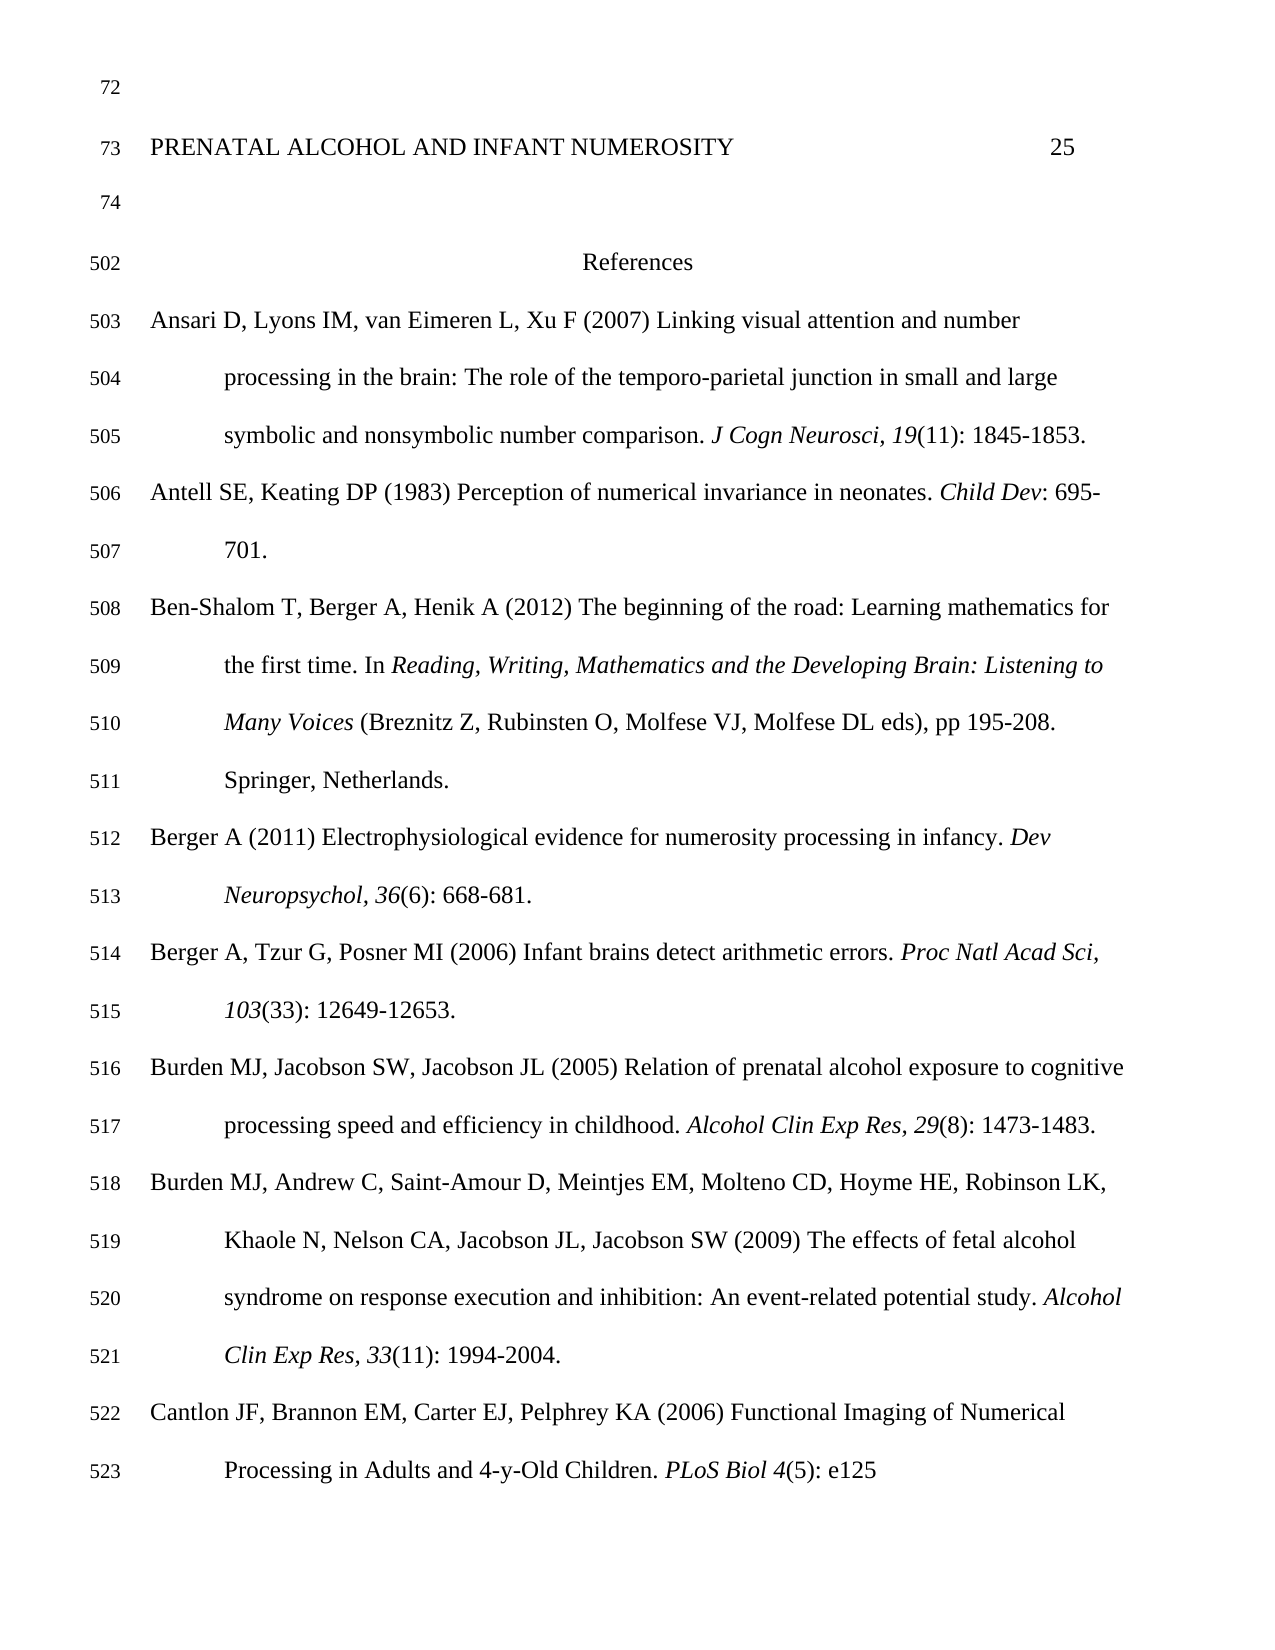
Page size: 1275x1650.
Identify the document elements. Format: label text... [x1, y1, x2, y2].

text Ansari D, Lyons IM, van Eimeren L, Xu F (2007) Linking visual attention and number processing in the brain: The role of the temporo-parietal junction in small and large symbolic and nonsymbolic number comparison. J Cogn Neurosci, 19(11): 1845-1853. [150, 305, 1125, 449]
text Cantlon JF, Brannon EM, Carter EJ, Pelphrey KA (2006) Functional Imaging of Numerical Processing in Adults and 4-y-Old Children. PLoS Biol 4(5): e125 [150, 1397, 1125, 1484]
text Antell SE, Keating DP (1983) Perception of numerical invariance in neonates. Child Dev: 695-701. [150, 477, 1125, 564]
text Burden MJ, Andrew C, Saint‐Amour D, Meintjes EM, Molteno CD, Hoyme HE, Robinson LK, Khaole N, Nelson CA, Jacobson JL, Jacobson SW (2009) The effects of fetal alcohol syndrome on response execution and inhibition: An event‐related potential study. Alcohol Clin Exp Res, 33(11): 1994-2004. [150, 1167, 1125, 1369]
text Ben-Shalom T, Berger A, Henik A (2012) The beginning of the road: Learning mathematics for the first time. In Reading, Writing, Mathematics and the Developing Brain: Listening to Many Voices (Breznitz Z, Rubinsten O, Molfese VJ, Molfese DL eds), pp 195-208. Springer, Netherlands. [150, 592, 1125, 794]
text Berger A (2011) Electrophysiological evidence for numerosity processing in infancy. Dev Neuropsychol, 36(6): 668-681. [150, 822, 1125, 909]
text Burden MJ, Jacobson SW, Jacobson JL (2005) Relation of prenatal alcohol exposure to cognitive processing speed and efficiency in childhood. Alcohol Clin Exp Res, 29(8): 1473-1483. [150, 1052, 1125, 1139]
text Berger A, Tzur G, Posner MI (2006) Infant brains detect arithmetic errors. Proc Natl Acad Sci, 103(33): 12649-12653. [150, 937, 1125, 1024]
subtitle References [150, 247, 1125, 276]
